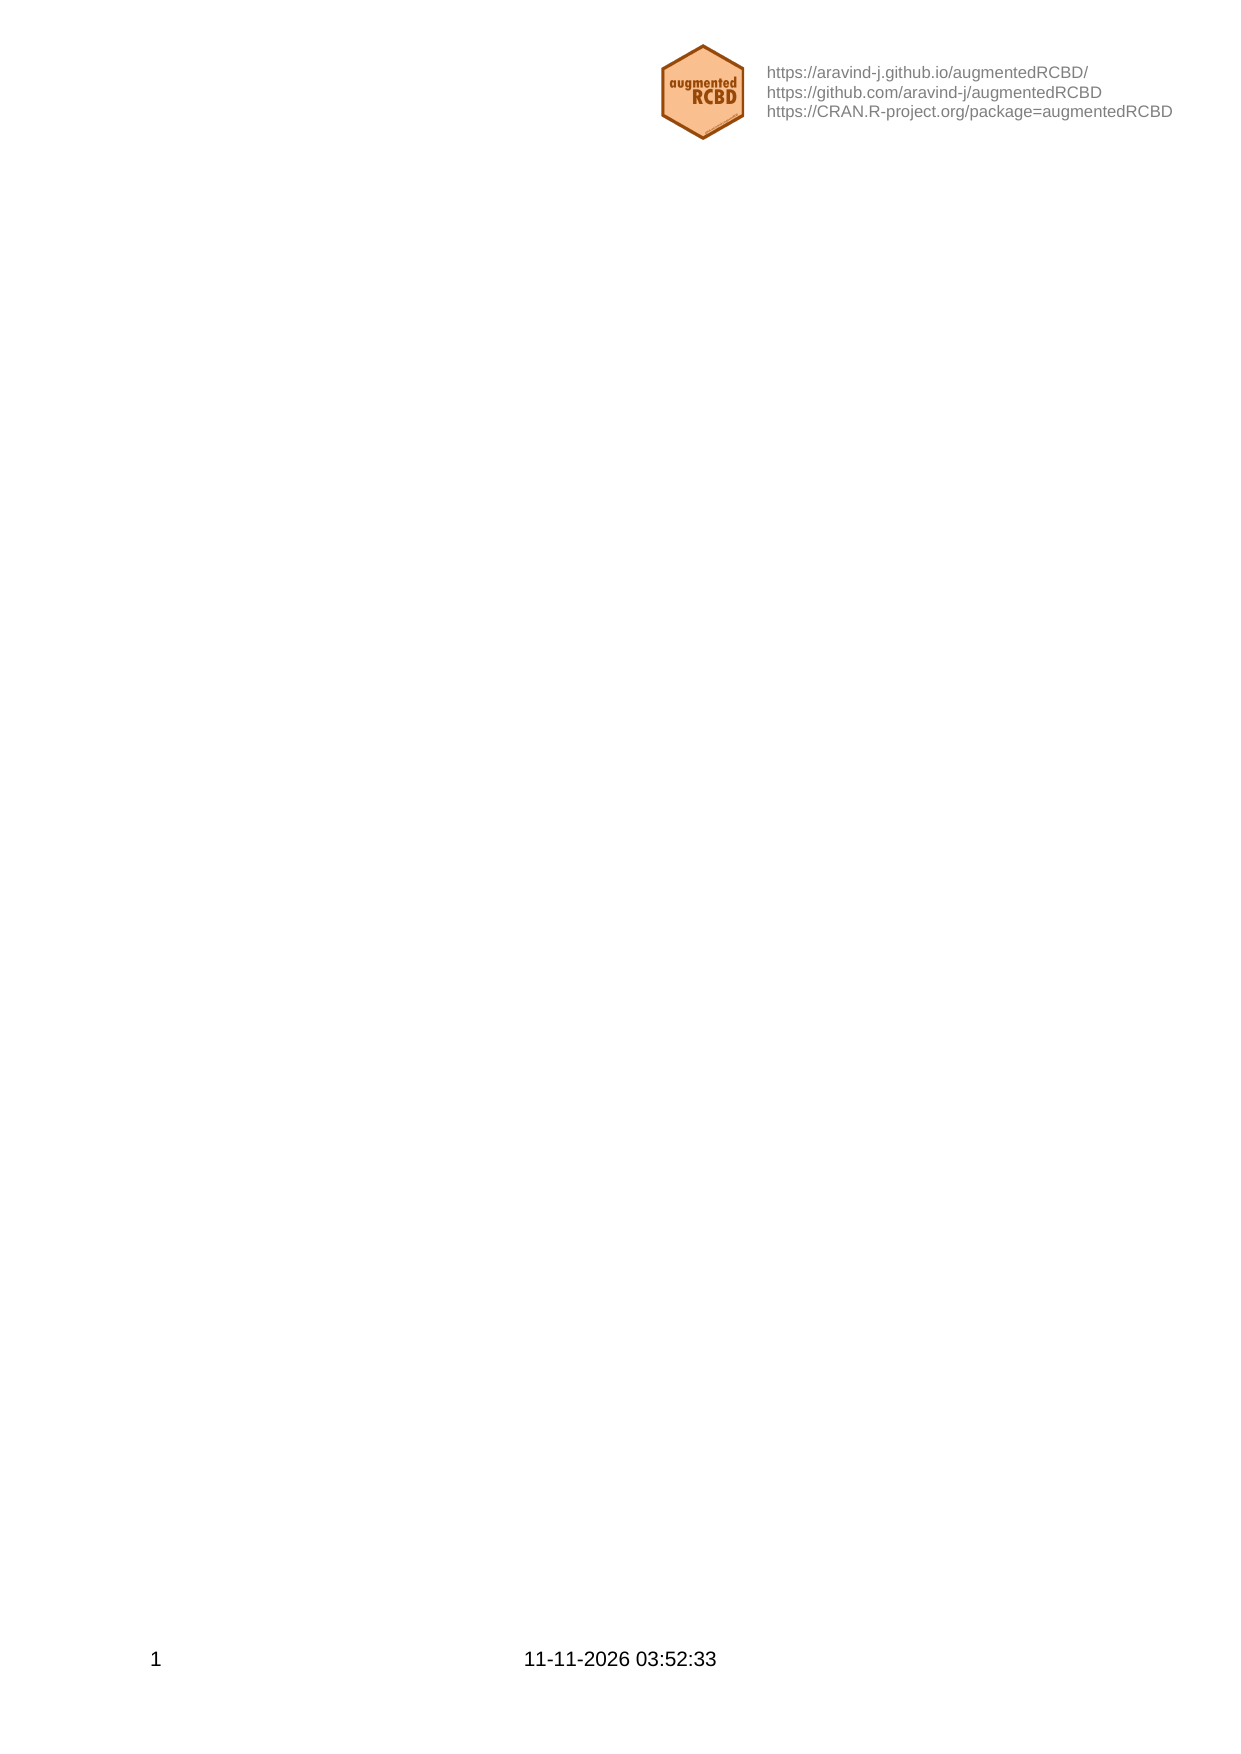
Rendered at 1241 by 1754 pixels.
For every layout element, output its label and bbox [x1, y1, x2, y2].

picture [661, 44, 745, 140]
